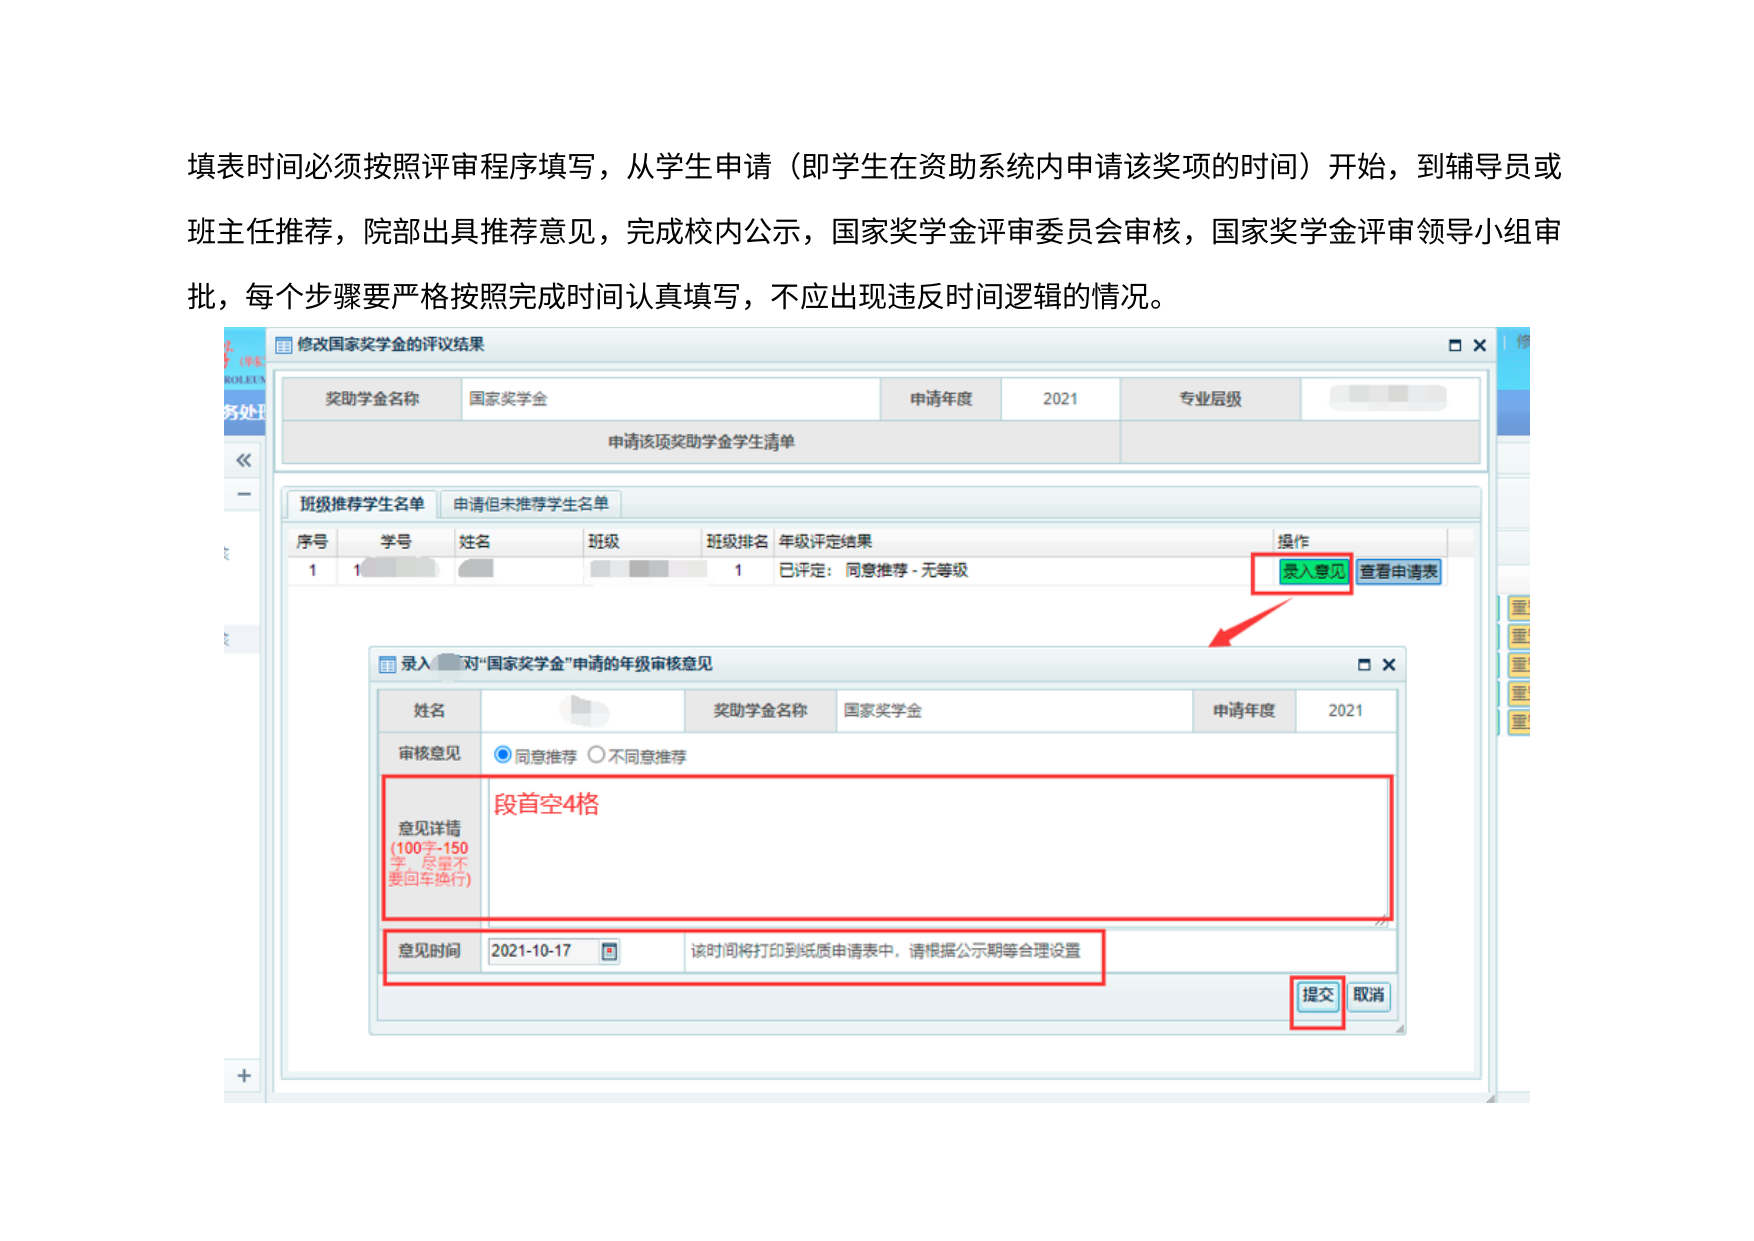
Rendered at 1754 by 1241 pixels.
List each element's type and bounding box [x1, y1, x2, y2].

text [187, 133, 1567, 328]
picture [224, 327, 1530, 1103]
